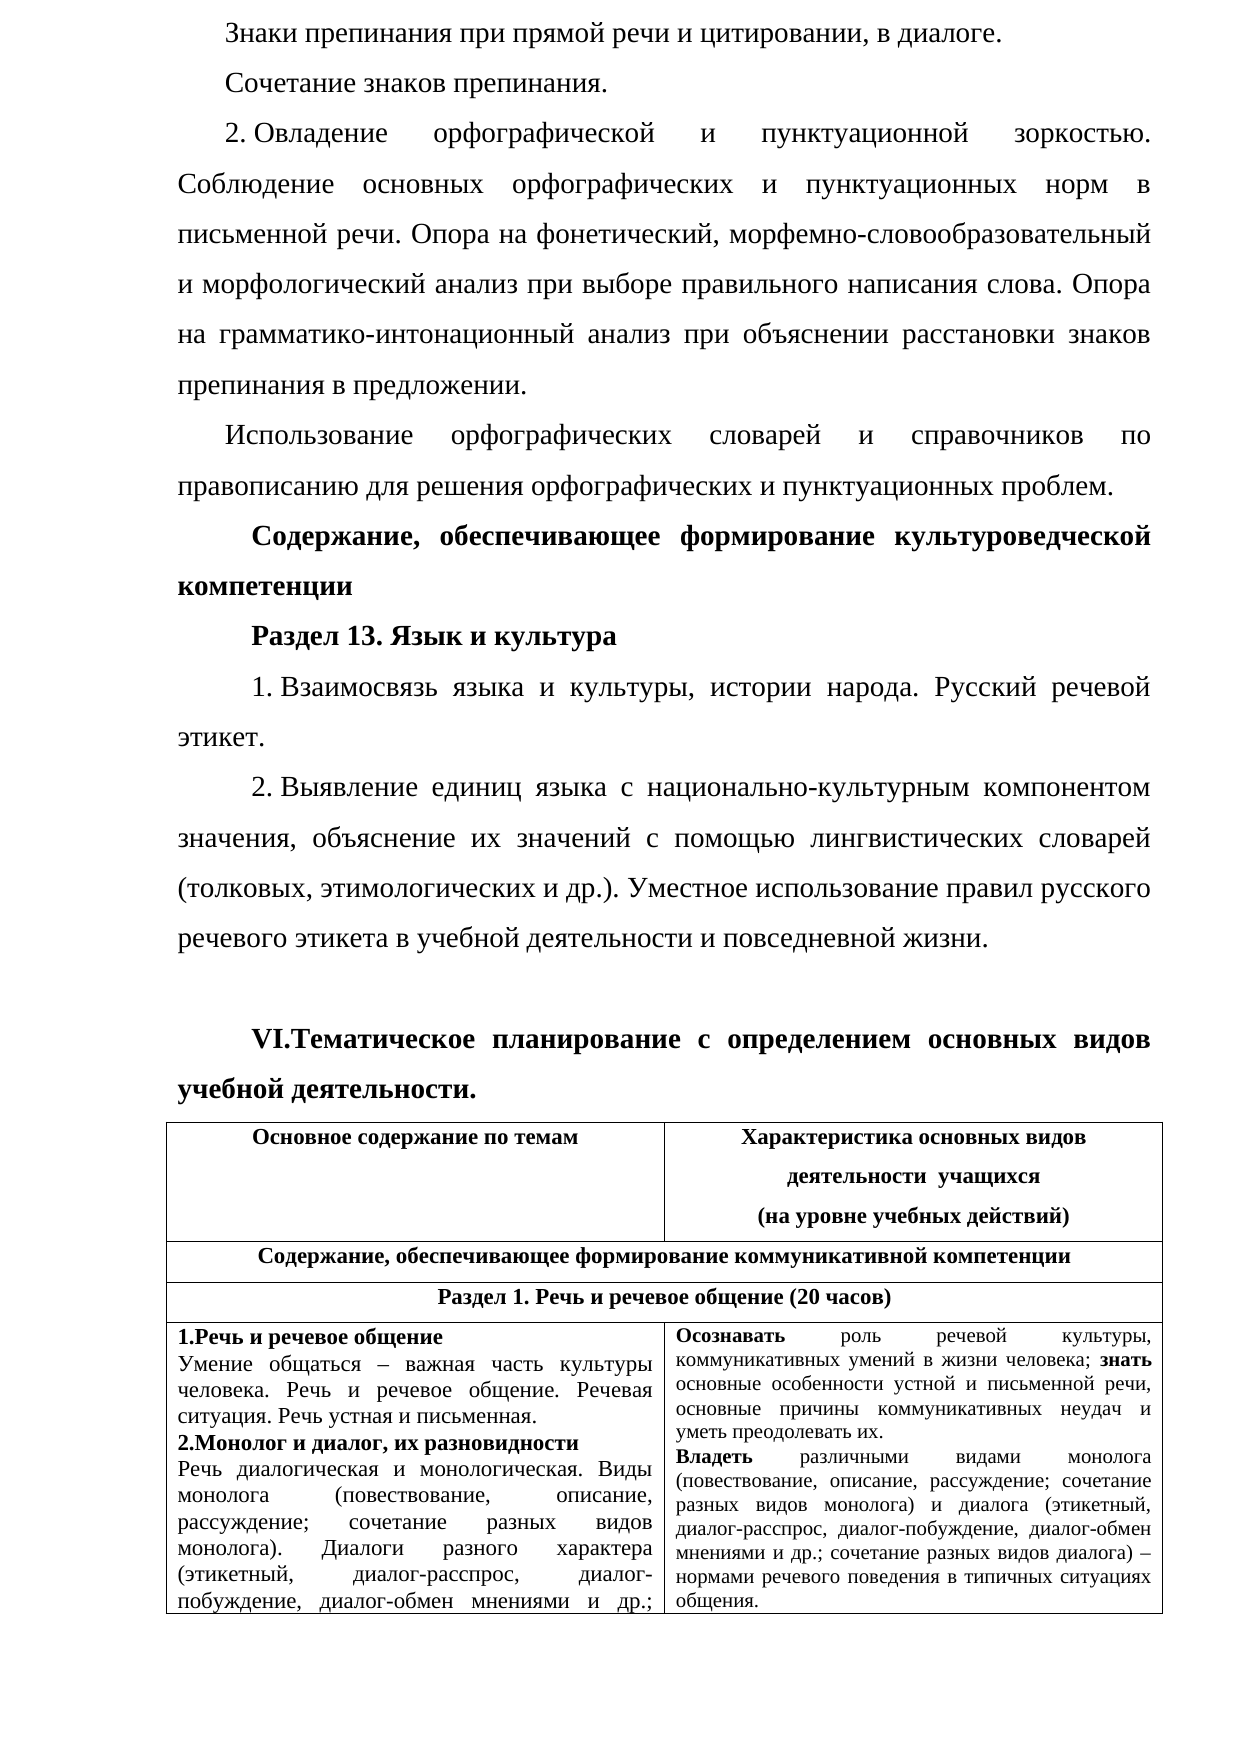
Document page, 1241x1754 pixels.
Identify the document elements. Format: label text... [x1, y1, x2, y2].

text VI.Тематическое планирование с определением основных видов учебной деятельности. [177, 1021, 1152, 1105]
table_cell Содержание, обеспечивающее формирование коммуникативной компетенции [167, 1242, 1162, 1282]
table_header Характеристика основных видов деятельности учащихся (на уровне учебных действий) [665, 1123, 1162, 1241]
text Использование орфографических словарей и справочников по правописанию для решения орфографических и пунктуационных проблем. [177, 417, 1152, 501]
text Сочетание знаков препинания. [177, 65, 1152, 99]
table_cell Раздел 1. Речь и речевое общение (20 часов) [167, 1283, 1162, 1322]
text Содержание, обеспечивающее формирование культуроведческой компетенции [177, 518, 1152, 602]
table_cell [665, 1323, 1162, 1613]
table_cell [167, 1323, 664, 1613]
text 2. Овладение орфографической и пунктуационной зоркостью. Соблюдение основных орфографических и пунктуационных норм в письменной речи. Опора на фонетический, морфемно-словообразовательный и морфологический анализ при выборе правильного написания слова. Опора на грамматико-интонационный анализ при объяснении расстановки знаков препинания в предложении. [177, 115, 1152, 401]
text Раздел 13. Язык и культура [177, 618, 1152, 652]
text Знаки препинания при прямой речи и цитировании, в диалоге. [177, 15, 1152, 48]
table_header Основное содержание по темам [167, 1123, 664, 1241]
text 2. Выявление единиц языка с национально-культурным компонентом значения, объяснение их значений с помощью лингвистических словарей (толковых, этимологических и др.). Уместное использование правил русского речевого этикета в учебной деятельности и повседневной жизни. [177, 769, 1152, 954]
text 1. Взаимосвязь языка и культуры, истории народа. Русский речевой этикет. [177, 669, 1152, 753]
